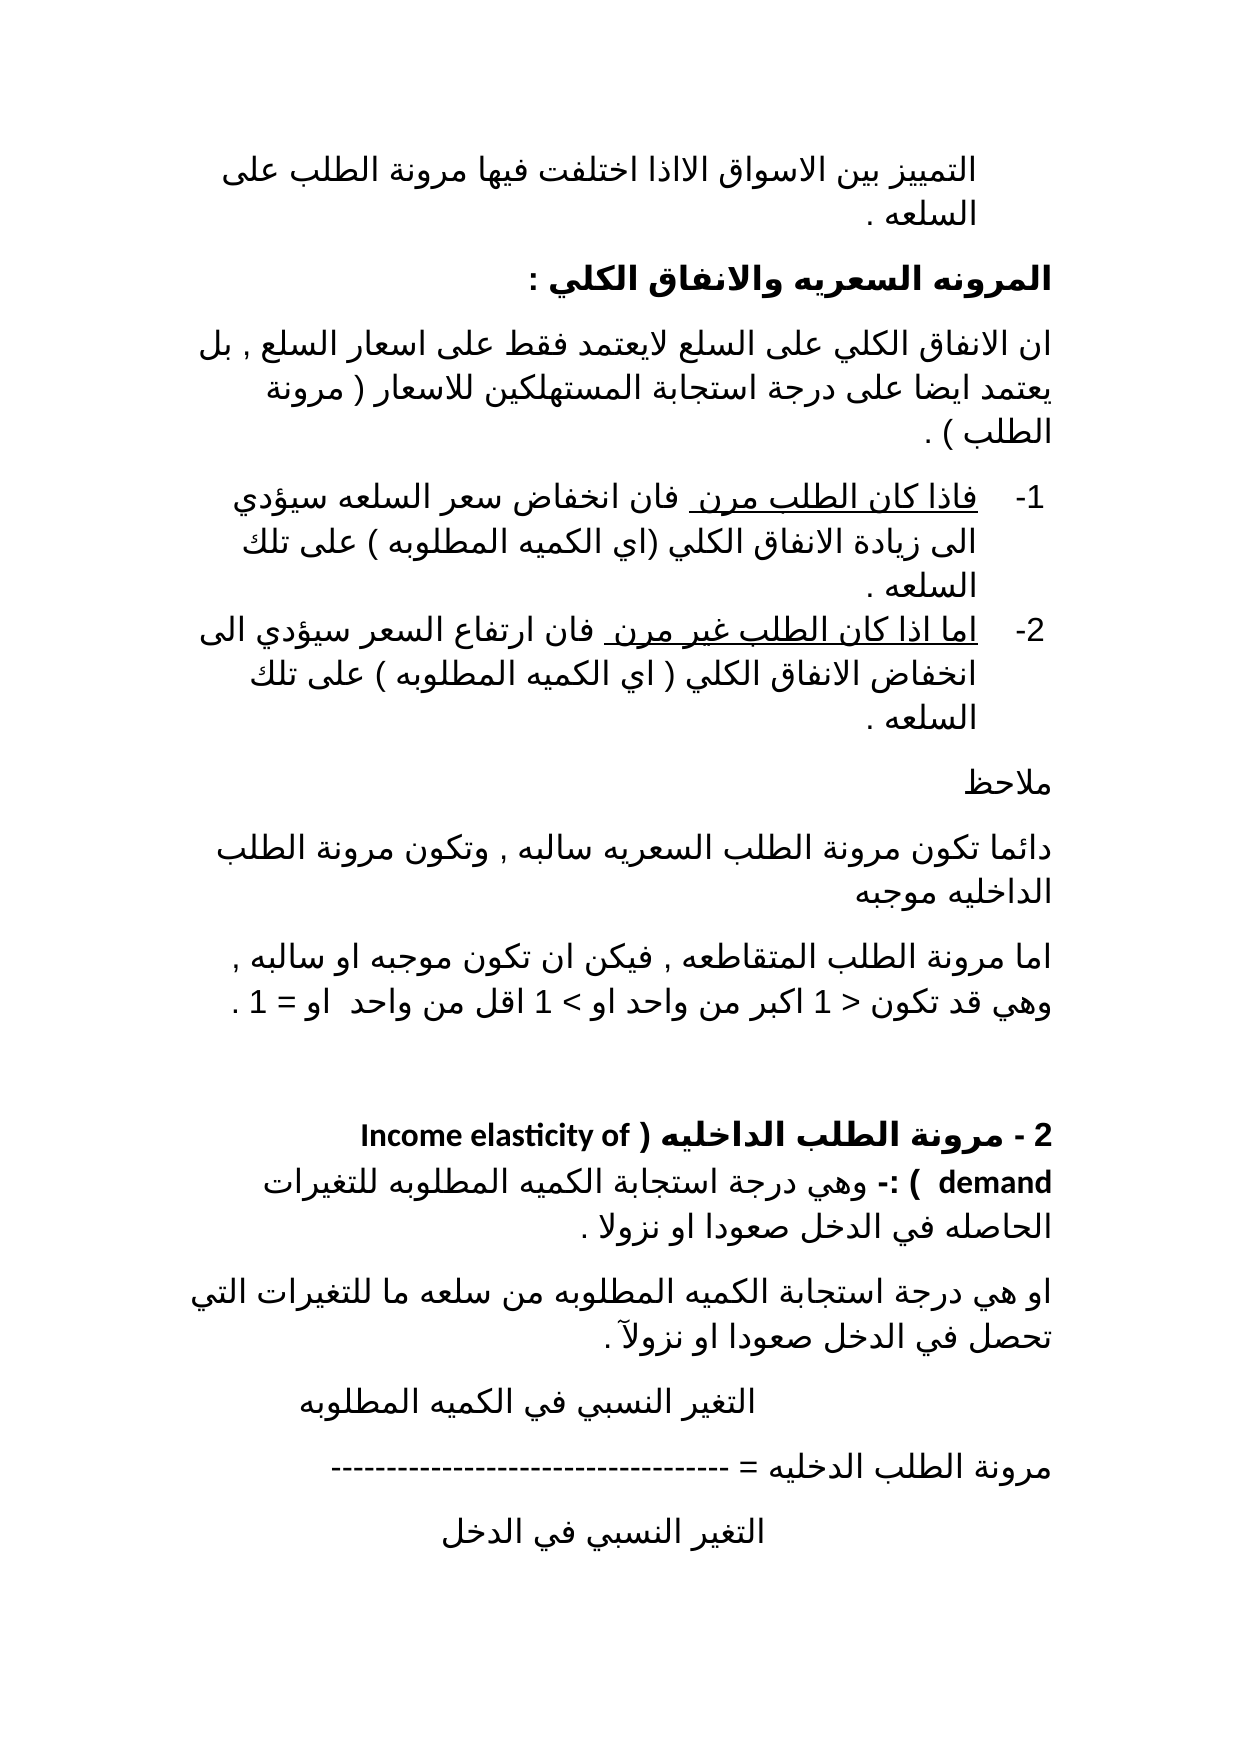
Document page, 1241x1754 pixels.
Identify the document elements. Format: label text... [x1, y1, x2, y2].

list اما اذا كان الطلب غير مرن فان ارتفاع السعر سيؤدي الى انخفاض الانفاق الكلي ( اي الكميه المطلوبه ) على تلك السلعه . [187, 610, 1015, 737]
text ملاحظ [187, 763, 1053, 802]
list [187, 150, 1015, 233]
text مرونة الطلب الدخليه = ------------------------------------ [187, 1447, 1053, 1485]
text دائما تكون مرونة الطلب السعريه سالبه , وتكون مرونة الطلب الداخليه موجبه [187, 828, 1053, 911]
text او هي درجة استجابة الكميه المطلوبه من سلعه ما للتغيرات التي تحصل في الدخل صعودا او نزولآ . [187, 1272, 1053, 1355]
text ان الانفاق الكلي على السلع لايعتمد فقط على اسعار السلع , بل يعتمد ايضا على درجة استجابة المستهلكين للاسعار ( مرونة الطلب ) . [187, 324, 1053, 451]
text 2 - مرونة الطلب الداخليه ( Income elasticity of demand ) :- وهي درجة استجابة الكميه المطلوبه للتغيرات الحاصله في الدخل صعودا او نزولا . [187, 1114, 1053, 1246]
text المرونه السعريه والانفاق الكلي : [187, 259, 1053, 298]
text التغير النسبي في الكميه المطلوبه [187, 1382, 1053, 1420]
text التغير النسبي في الدخل [187, 1512, 1053, 1550]
list فاذا كان الطلب مرن فان انخفاض سعر السلعه سيؤدي الى زيادة الانفاق الكلي (اي الكميه المطلوبه ) على تلك السلعه . [187, 477, 1015, 604]
text اما مرونة الطلب المتقاطعه , فيكن ان تكون موجبه او سالبه , وهي قد تكون < 1 اكبر من واحد او > 1 اقل من واحد او = 1 . [187, 937, 1053, 1020]
